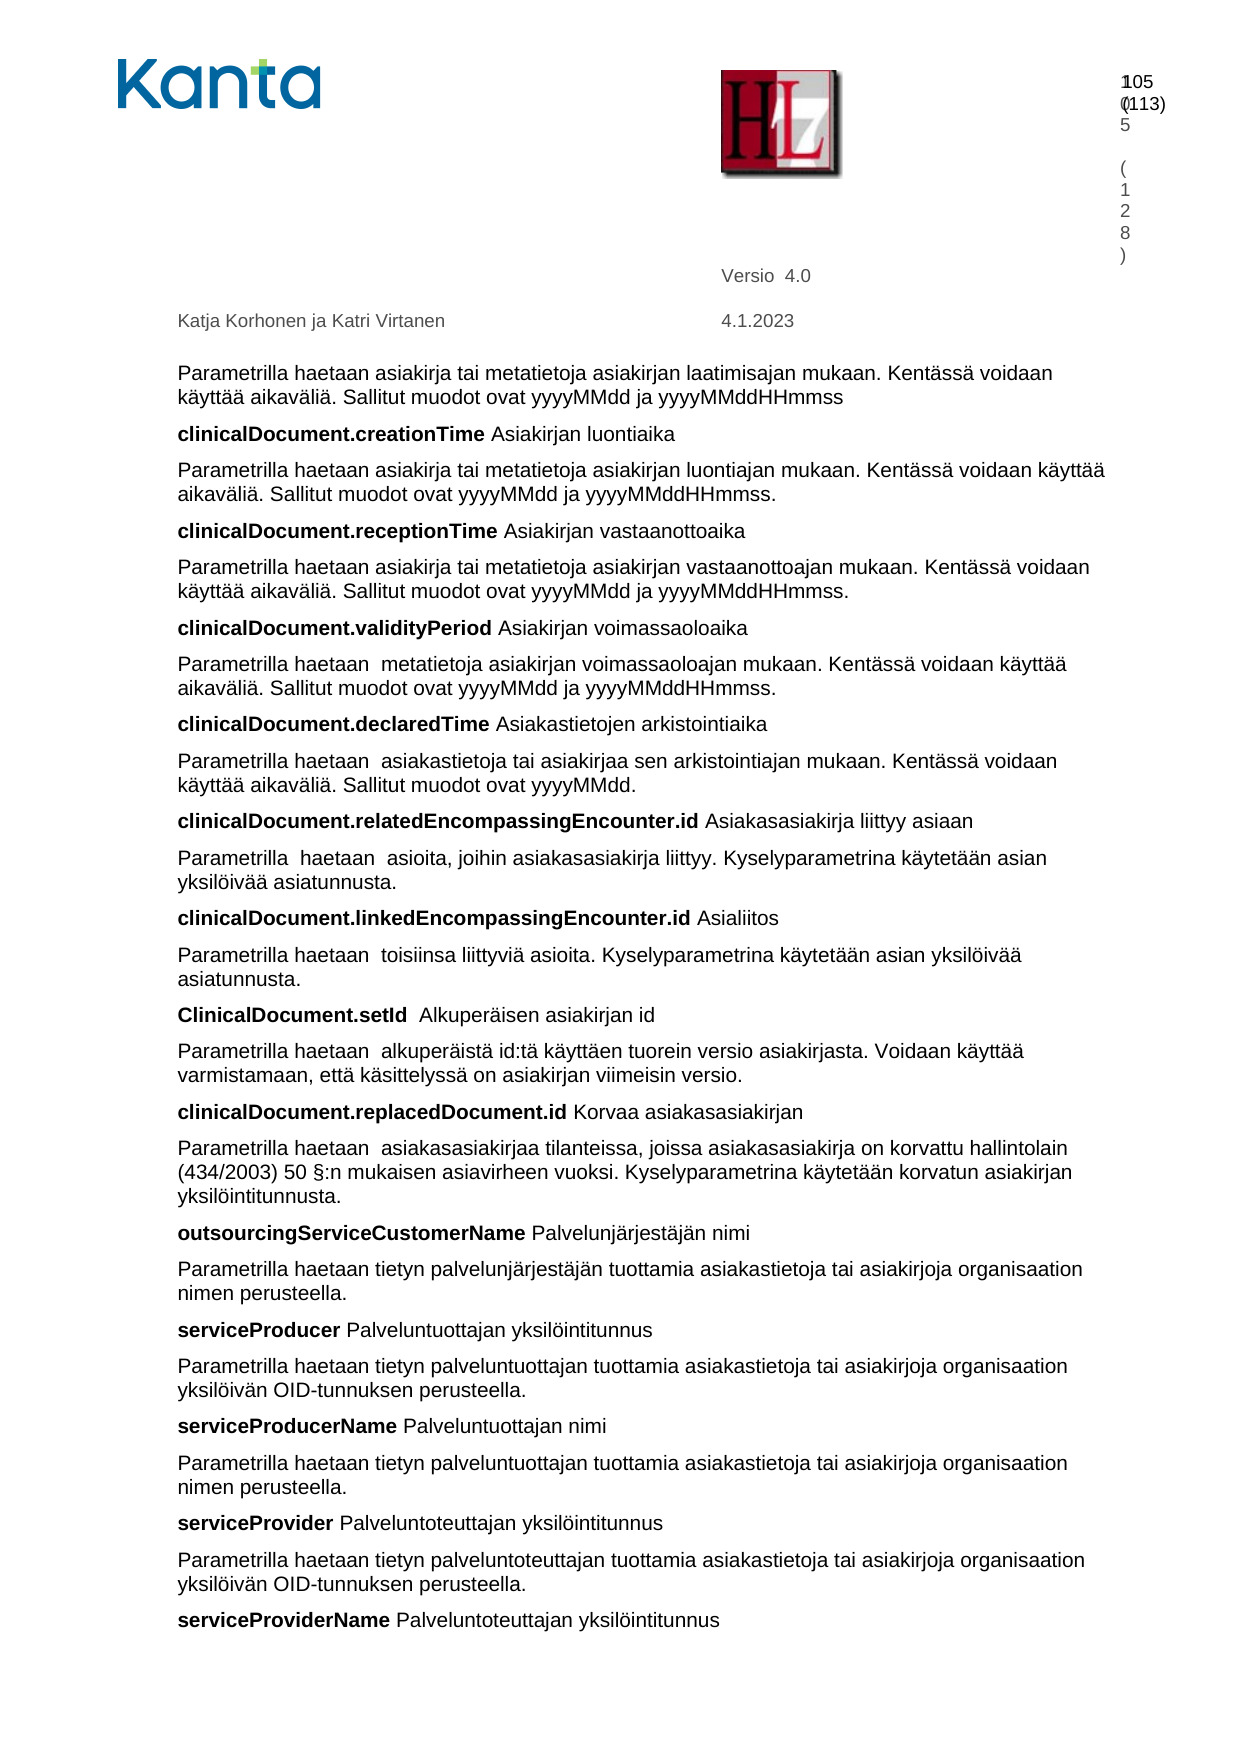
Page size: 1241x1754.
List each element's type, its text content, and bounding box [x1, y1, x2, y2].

text clinicalDocument.replacedDocument.id Korvaa asiakasasiakirjan [177, 1100, 1122, 1124]
text serviceProducerName Palveluntuottajan nimi [177, 1414, 1122, 1438]
text clinicalDocument.relatedEncompassingEncounter.id Asiakasasiakirja liittyy asiaan [177, 809, 1122, 833]
picture [721, 70, 844, 179]
text Parametrilla haetaan asiakirja tai metatietoja asiakirjan vastaanottoajan mukaan. Kentässä voidaan käyttää aikaväliä. Sallitut muodot ovat yyyyMMdd ja yyyyMMddHHmmss. [177, 555, 1122, 603]
text Parametrilla haetaan asiakastietoja tai asiakirjaa sen arkistointiajan mukaan. Kentässä voidaan käyttää aikaväliä. Sallitut muodot ovat yyyyMMdd. [177, 749, 1122, 797]
text clinicalDocument.creationTime Asiakirjan luontiaika [177, 422, 1122, 446]
text Parametrilla haetaan asiakirja tai metatietoja asiakirjan luontiajan mukaan. Kentässä voidaan käyttää aikaväliä. Sallitut muodot ovat yyyyMMdd ja yyyyMMddHHmmss. [177, 458, 1122, 506]
text Parametrilla haetaan tietyn palveluntuottajan tuottamia asiakastietoja tai asiakirjoja organisaation yksilöivän OID-tunnuksen perusteella. [177, 1354, 1122, 1402]
text outsourcingServiceCustomerName Palvelunjärjestäjän nimi [177, 1221, 1122, 1244]
text Parametrilla haetaan toisiinsa liittyviä asioita. Kyselyparametrina käytetään asian yksilöivää asiatunnusta. [177, 942, 1122, 990]
text ClinicalDocument.setId Alkuperäisen asiakirjan id [177, 1003, 1122, 1027]
text Parametrilla haetaan asiakirja tai metatietoja asiakirjan laatimisajan mukaan. Kentässä voidaan käyttää aikaväliä. Sallitut muodot ovat yyyyMMdd ja yyyyMMddHHmmss [177, 361, 1122, 409]
text serviceProvider Palveluntoteuttajan yksilöintitunnus [177, 1511, 1122, 1535]
text Parametrilla haetaan tietyn palveluntuottajan tuottamia asiakastietoja tai asiakirjoja organisaation nimen perusteella. [177, 1451, 1122, 1499]
text clinicalDocument.validityPeriod Asiakirjan voimassaoloaika [177, 615, 1122, 639]
text Parametrilla haetaan alkuperäistä id:tä käyttäen tuorein versio asiakirjasta. Voidaan käyttää varmistamaan, että käsittelyssä on asiakirjan viimeisin versio. [177, 1039, 1122, 1087]
text Parametrilla haetaan asiakasasiakirjaa tilanteissa, joissa asiakasasiakirja on korvattu hallintolain (434/2003) 50 §:n mukaisen asiavirheen vuoksi. Kyselyparametrina käytetään korvatun asiakirjan yksilöintitunnusta. [177, 1136, 1122, 1208]
text clinicalDocument.declaredTime Asiakastietojen arkistointiaika [177, 712, 1122, 736]
text clinicalDocument.receptionTime Asiakirjan vastaanottoaika [177, 518, 1122, 542]
text Parametrilla haetaan asioita, joihin asiakasasiakirja liittyy. Kyselyparametrina käytetään asian yksilöivää asiatunnusta. [177, 846, 1122, 893]
text clinicalDocument.linkedEncompassingEncounter.id Asialiitos [177, 906, 1122, 930]
text Parametrilla haetaan tietyn palveluntoteuttajan tuottamia asiakastietoja tai asiakirjoja organisaation yksilöivän OID-tunnuksen perusteella. [177, 1548, 1122, 1596]
text serviceProducer Palveluntuottajan yksilöintitunnus [177, 1317, 1122, 1341]
text Parametrilla haetaan metatietoja asiakirjan voimassaoloajan mukaan. Kentässä voidaan käyttää aikaväliä. Sallitut muodot ovat yyyyMMdd ja yyyyMMddHHmmss. [177, 652, 1122, 700]
text Parametrilla haetaan tietyn palvelunjärjestäjän tuottamia asiakastietoja tai asiakirjoja organisaation nimen perusteella. [177, 1257, 1122, 1305]
picture [118, 59, 321, 109]
text serviceProviderName Palveluntoteuttajan yksilöintitunnus [177, 1608, 1122, 1632]
